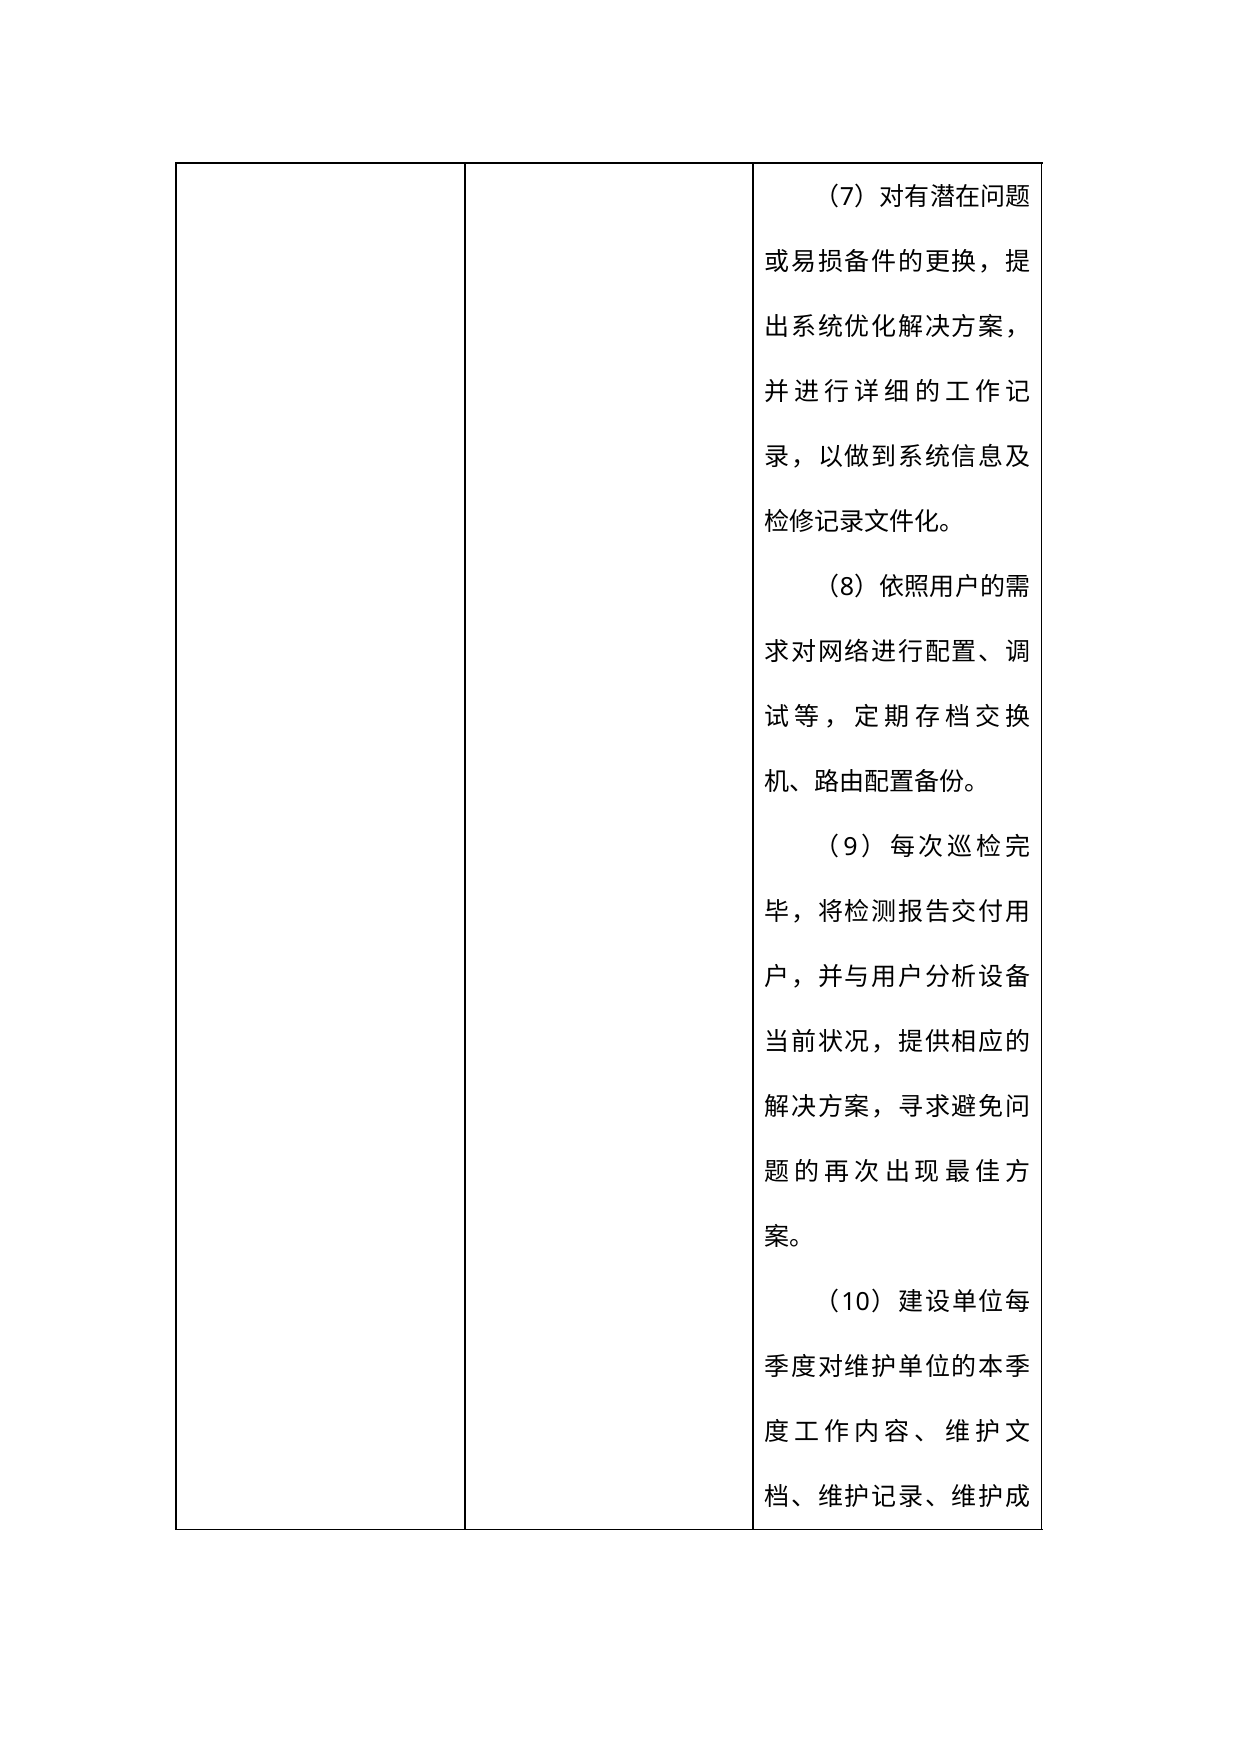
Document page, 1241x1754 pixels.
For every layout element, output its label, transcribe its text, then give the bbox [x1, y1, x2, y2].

table_cell [466, 164, 752, 1528]
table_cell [754, 164, 1041, 1528]
table_cell 1 [177, 164, 464, 1528]
